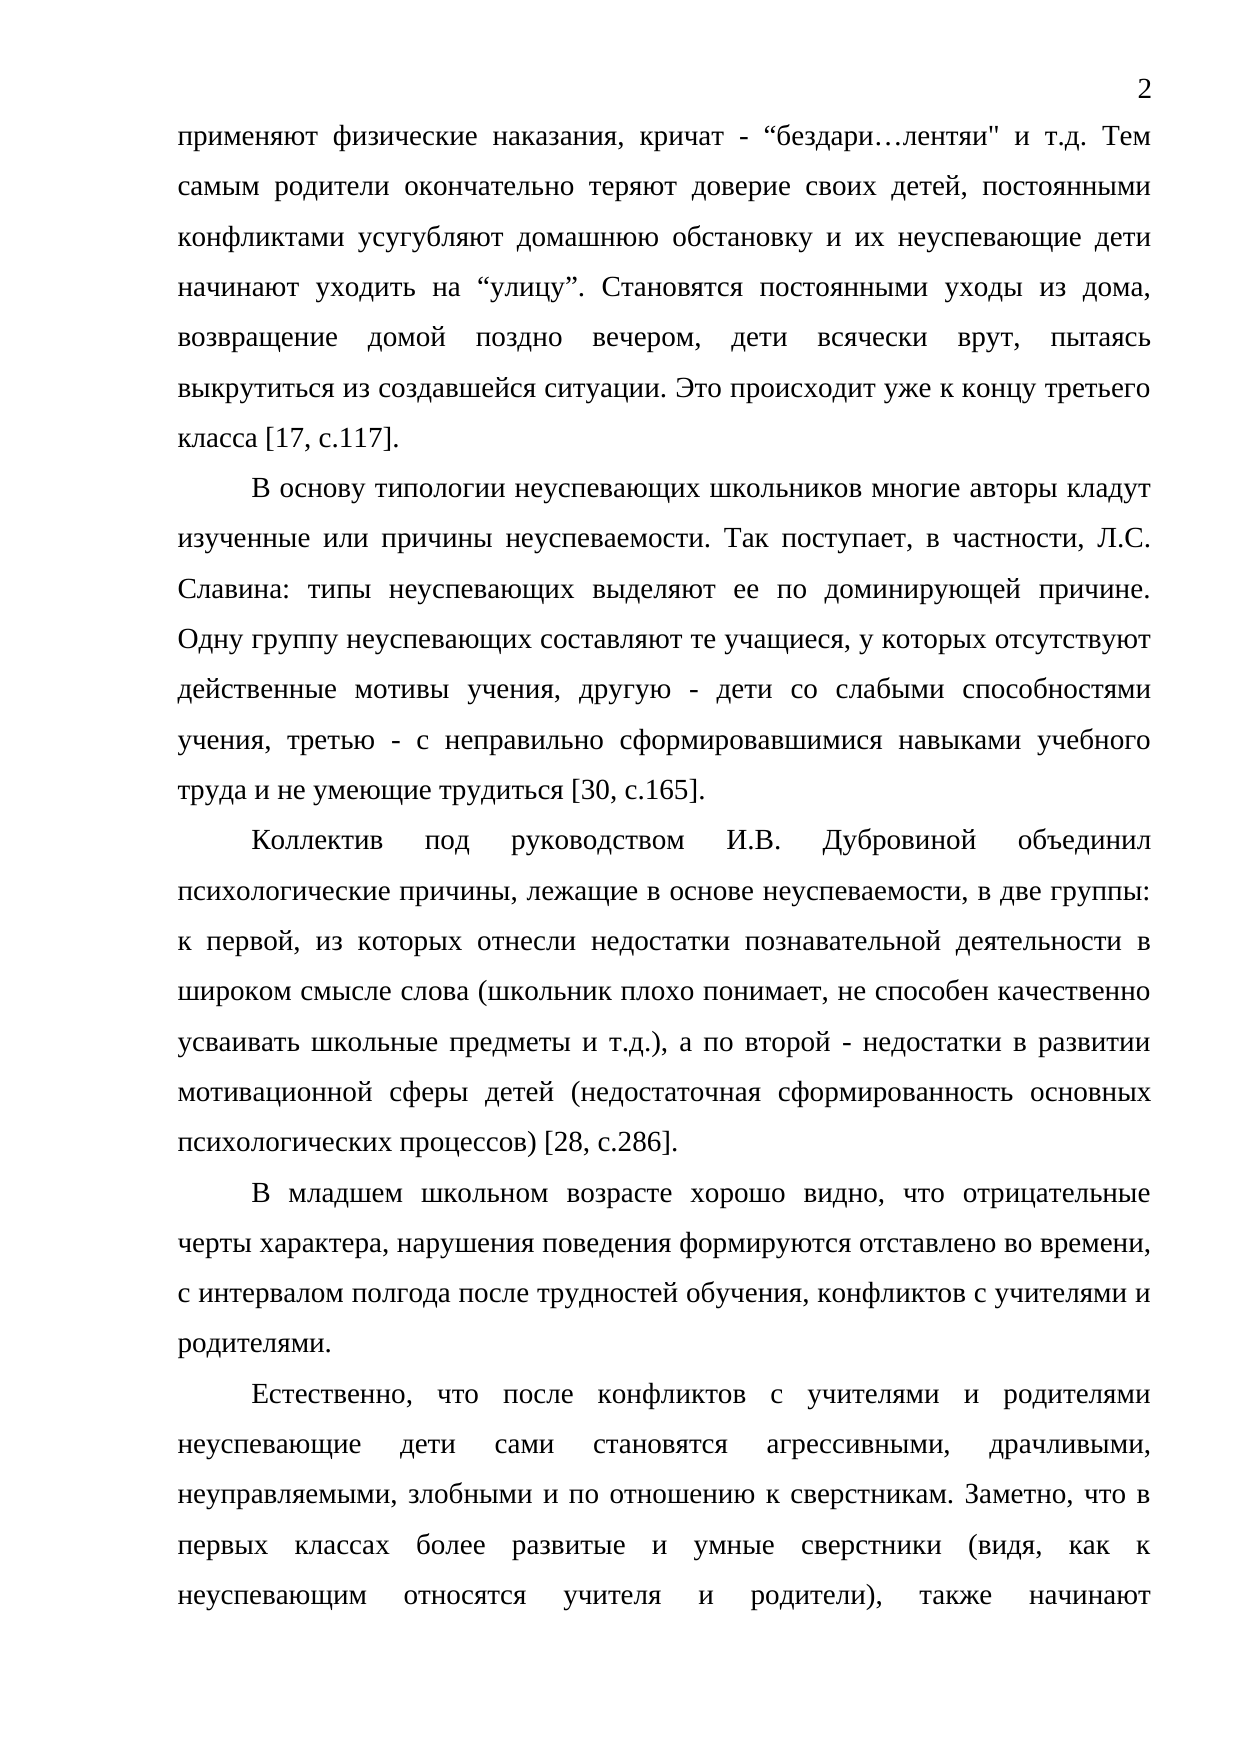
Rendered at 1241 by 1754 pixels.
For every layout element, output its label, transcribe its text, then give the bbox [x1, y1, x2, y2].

text В основу типологии неуспевающих школьников многие авторы кладут изученные или причины неуспеваемости. Так поступает, в частности, Л.С. Славина: типы неуспевающих выделяют ее по доминирующей причине. Одну группу неуспевающих составляют те учащиеся, у которых отсутствуют действенные мотивы учения, другую - дети со слабыми способностями учения, третью - с неправильно сформировавшимися навыками учебного труда и не умеющие трудиться [30, с.165]. [177, 470, 1152, 806]
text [177, 118, 1152, 453]
text Коллектив под руководством И.В. Дубровиной объединил психологические причины, лежащие в основе неуспеваемости, в две группы: к первой, из которых отнесли недостатки познавательной деятельности в широком смысле слова (школьник плохо понимает, не способен качественно усваивать школьные предметы и т.д.), а по второй - недостатки в развитии мотивационной сферы детей (недостаточная сформированность основных психологических процессов) [28, с.286]. [177, 822, 1152, 1158]
text В младшем школьном возрасте хорошо видно, что отрицательные черты характера, нарушения поведения формируются отставлено во времени, с интервалом полгода после трудностей обучения, конфликтов с учителями и родителями. [177, 1175, 1152, 1359]
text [177, 1376, 1152, 1611]
